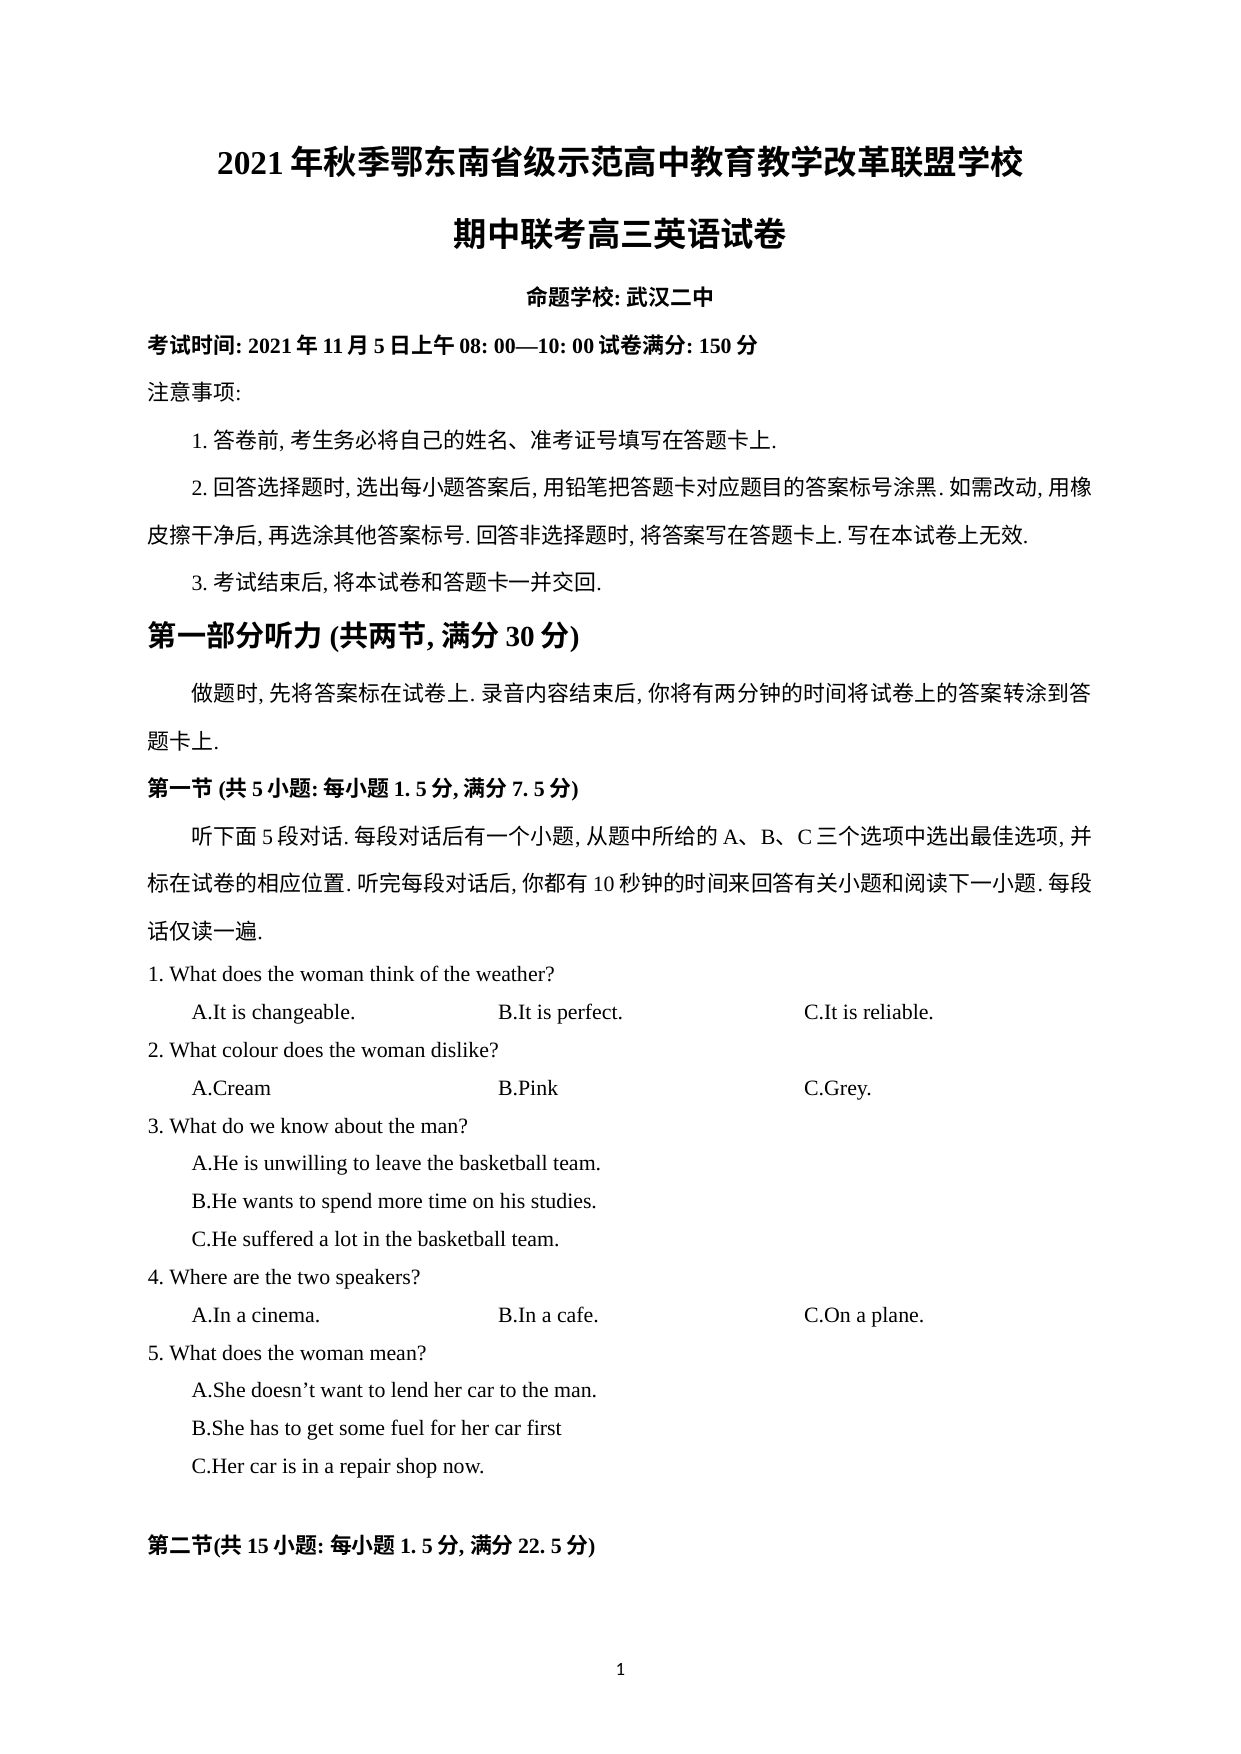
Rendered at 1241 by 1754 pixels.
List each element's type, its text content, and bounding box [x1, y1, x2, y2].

text 做题时, 先将答案标在试卷上. 录音内容结束后, 你将有两分钟的时间将试卷上的答案转涂到答题卡上. [148, 676, 1092, 756]
text 3. 考试结束后, 将本试卷和答题卡一并交回. [148, 565, 1092, 597]
text A.In a cinema. B.In a cafe. C.On a plane. [148, 1302, 1092, 1327]
text 第一部分听力 (共两节, 满分30分) [148, 613, 1092, 655]
text 命题学校: 武汉二中 [148, 280, 1092, 312]
text 4. Where are the two speakers? [148, 1264, 1092, 1289]
text A.She doesn’t want to lend her car to the man. [148, 1377, 1092, 1402]
text 第二节(共15小题: 每小题1. 5分, 满分22. 5分) [148, 1528, 1092, 1560]
text 2. What colour does the woman dislike? [148, 1037, 1092, 1062]
text B.She has to get some fuel for her car first [148, 1415, 1092, 1440]
text A.Cream B.Pink C.Grey. [148, 1075, 1092, 1100]
text 2. 回答选择题时, 选出每小题答案后, 用铅笔把答题卡对应题目的答案标号涂黑. 如需改动, 用橡皮擦干净后, 再选涂其他答案标号. 回答非选择题时, 将答案写在答题卡上. 写在本试卷上无效. [148, 470, 1092, 549]
text 1. 答卷前, 考生务必将自己的姓名、准考证号填写在答题卡上. [148, 423, 1092, 454]
text 注意事项: [148, 375, 1092, 407]
text 1. What does the woman think of the weather? [148, 961, 1092, 987]
text A.He is unwilling to leave the basketball team. [148, 1150, 1092, 1176]
text 5. What does the woman mean? [148, 1339, 1092, 1365]
text 期中联考高三英语试卷 [148, 208, 1092, 256]
text 3. What do we know about the man? [148, 1113, 1092, 1138]
text C.He suffered a lot in the basketball team. [148, 1226, 1092, 1251]
text 考试时间: 2021年11月5日上午08: 00—10: 00试卷满分: 150分 [148, 328, 1092, 359]
text 第一节 (共5小题: 每小题1. 5分, 满分7. 5分) [148, 771, 1092, 803]
text C.Her car is in a repair shop now. [148, 1453, 1092, 1478]
text 2021年秋季鄂东南省级示范高中教育教学改革联盟学校 [148, 136, 1092, 184]
text A.It is changeable. B.It is perfect. C.It is reliable. [148, 999, 1092, 1024]
text B.He wants to spend more time on his studies. [148, 1188, 1092, 1213]
text 听下面5段对话. 每段对话后有一个小题, 从题中所给的A、B、C三个选项中选出最佳选项, 并标在试卷的相应位置. 听完每段对话后, 你都有10秒钟的时间来回答有关小题和阅读下一小题. 每段话仅读一遍. [148, 819, 1092, 946]
